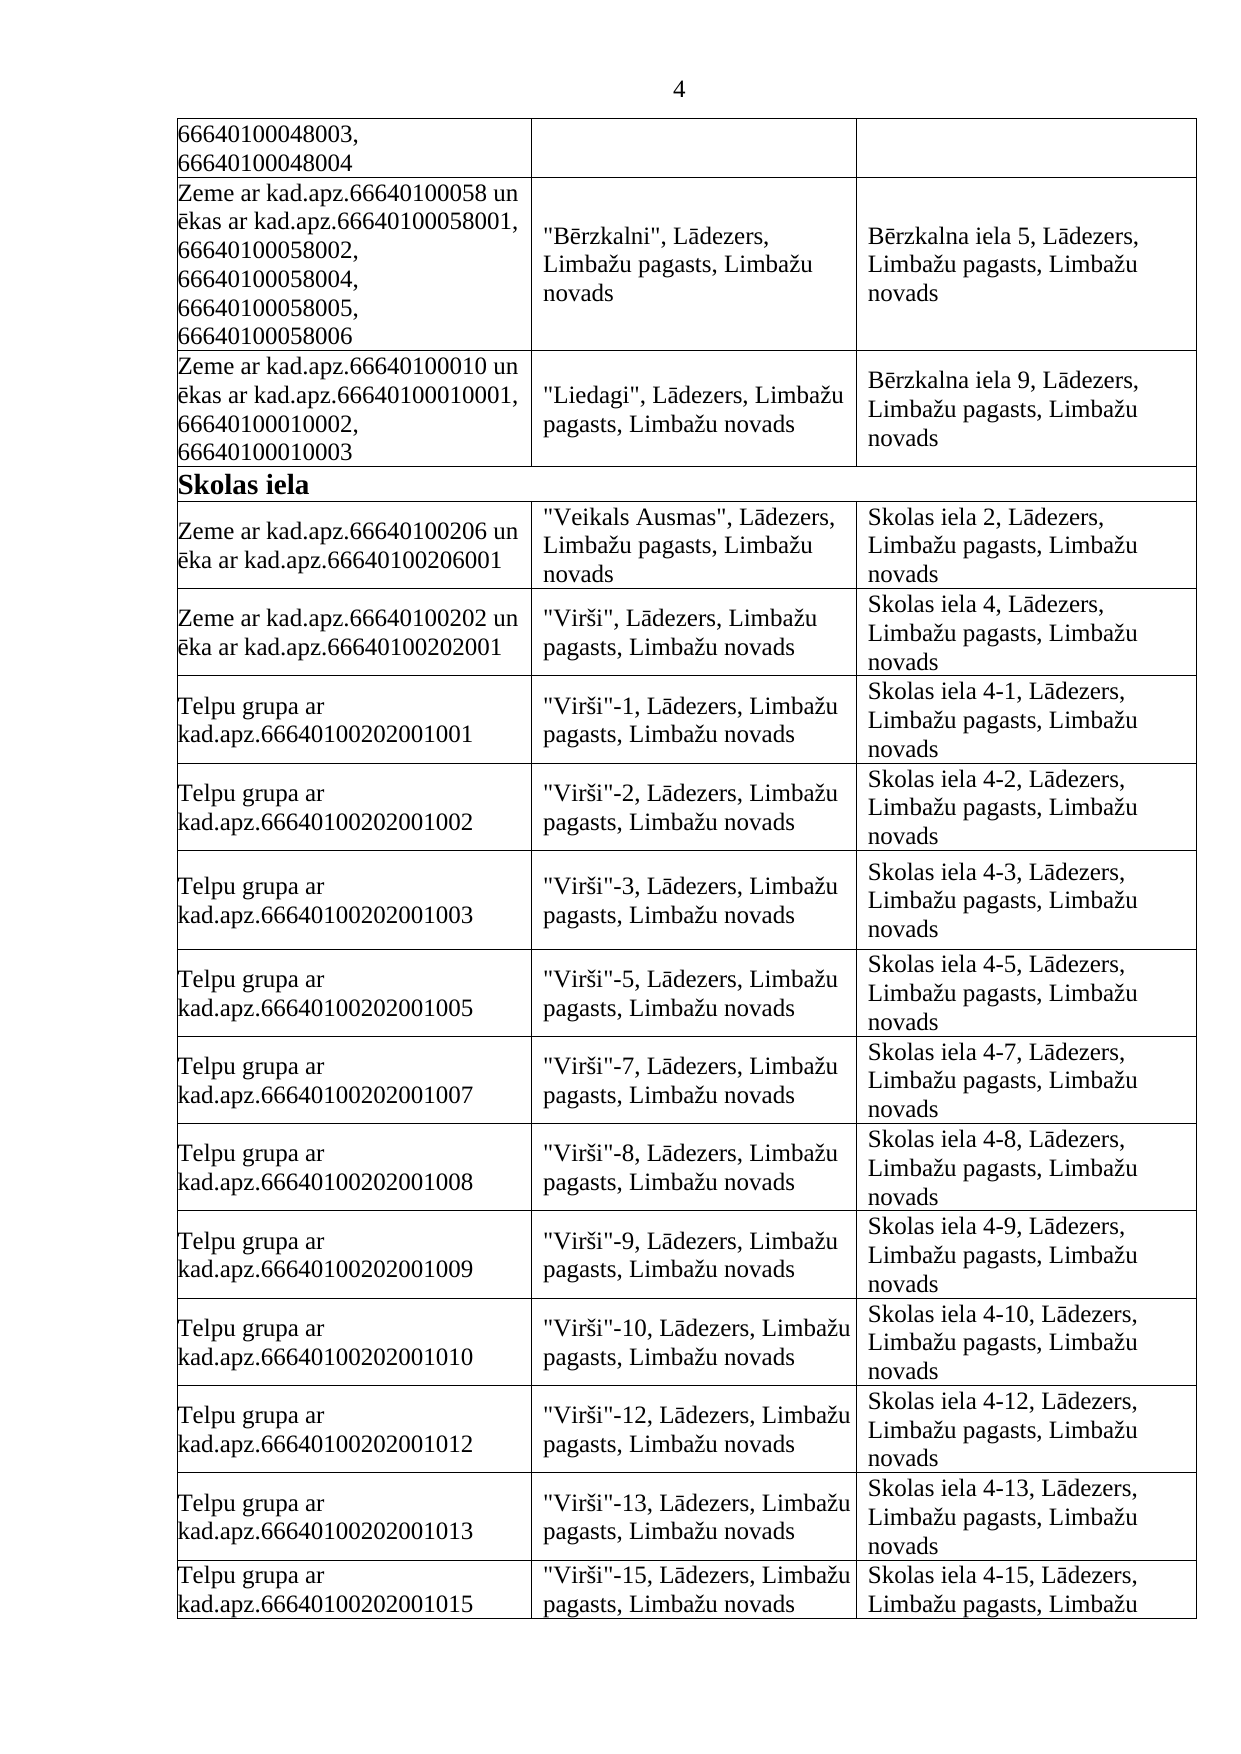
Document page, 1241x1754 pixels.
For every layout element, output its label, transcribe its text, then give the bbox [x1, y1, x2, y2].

table_cell Telpu grupa ar kad.apz.66640100202001012 [178, 1386, 531, 1472]
table_cell Skolas iela 4-13, Lādezers, Limbažu pagasts, Limbažu novads [857, 1473, 1196, 1559]
table_cell Skolas iela [178, 467, 1196, 501]
table_cell Telpu grupa ar kad.apz.66640100202001008 [178, 1124, 531, 1210]
table_cell "Virši"-9, Lādezers, Limbažu pagasts, Limbažu novads [532, 1211, 856, 1298]
table_cell Telpu grupa ar kad.apz.66640100202001010 [178, 1299, 531, 1385]
table_cell Zeme ar kad.apz.66640100206 un ēka ar kad.apz.66640100206001 [178, 502, 531, 588]
table_cell Telpu grupa ar kad.apz.66640100202001005 [178, 950, 531, 1036]
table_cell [178, 1561, 531, 1618]
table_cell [532, 1561, 856, 1618]
table_cell Skolas iela 4, Lādezers, Limbažu pagasts, Limbažu novads [857, 589, 1196, 675]
table_cell "Virši"-7, Lādezers, Limbažu pagasts, Limbažu novads [532, 1037, 856, 1123]
table_cell Telpu grupa ar kad.apz.66640100202001001 [178, 676, 531, 763]
table_cell Skolas iela 4-1, Lādezers, Limbažu pagasts, Limbažu novads [857, 676, 1196, 763]
table_cell Bērzkalna iela 5, Lādezers, Limbažu pagasts, Limbažu novads [857, 178, 1196, 350]
table_cell Skolas iela 4-3, Lādezers, Limbažu pagasts, Limbažu novads [857, 851, 1196, 948]
table_cell Skolas iela 4-9, Lādezers, Limbažu pagasts, Limbažu novads [857, 1211, 1196, 1298]
table_cell "Veikals Ausmas", Lādezers, Limbažu pagasts, Limbažu novads [532, 502, 856, 588]
table_cell "Liedagi", Lādezers, Limbažu pagasts, Limbažu novads [532, 351, 856, 466]
table_cell Skolas iela 4-7, Lādezers, Limbažu pagasts, Limbažu novads [857, 1037, 1196, 1123]
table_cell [857, 119, 1196, 177]
table_cell Skolas iela 4-10, Lādezers, Limbažu pagasts, Limbažu novads [857, 1299, 1196, 1385]
table_cell Zeme ar kad.apz.66640100058 un ēkas ar kad.apz.66640100058001, 66640100058002, 66640100058004, 66640100058005, 66640100058006 [178, 178, 531, 350]
table_cell Skolas iela 4-12, Lādezers, Limbažu pagasts, Limbažu novads [857, 1386, 1196, 1472]
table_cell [532, 119, 856, 177]
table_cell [178, 119, 531, 177]
table_cell "Virši"-2, Lādezers, Limbažu pagasts, Limbažu novads [532, 764, 856, 850]
table_cell Skolas iela 2, Lādezers, Limbažu pagasts, Limbažu novads [857, 502, 1196, 588]
table_cell Zeme ar kad.apz.66640100010 un ēkas ar kad.apz.66640100010001, 66640100010002, 66640100010003 [178, 351, 531, 466]
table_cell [857, 1561, 1196, 1618]
table_cell "Bērzkalni", Lādezers, Limbažu pagasts, Limbažu novads [532, 178, 856, 350]
table_cell Skolas iela 4-8, Lādezers, Limbažu pagasts, Limbažu novads [857, 1124, 1196, 1210]
table_cell Bērzkalna iela 9, Lādezers, Limbažu pagasts, Limbažu novads [857, 351, 1196, 466]
table_cell "Virši"-1, Lādezers, Limbažu pagasts, Limbažu novads [532, 676, 856, 763]
table_cell Telpu grupa ar kad.apz.66640100202001002 [178, 764, 531, 850]
table_cell Skolas iela 4-5, Lādezers, Limbažu pagasts, Limbažu novads [857, 950, 1196, 1036]
table_cell Telpu grupa ar kad.apz.66640100202001009 [178, 1211, 531, 1298]
table_cell Zeme ar kad.apz.66640100202 un ēka ar kad.apz.66640100202001 [178, 589, 531, 675]
table_cell "Virši"-10, Lādezers, Limbažu pagasts, Limbažu novads [532, 1299, 856, 1385]
table_cell "Virši", Lādezers, Limbažu pagasts, Limbažu novads [532, 589, 856, 675]
table_cell Telpu grupa ar kad.apz.66640100202001003 [178, 851, 531, 948]
table_cell Telpu grupa ar kad.apz.66640100202001013 [178, 1473, 531, 1559]
table_cell Telpu grupa ar kad.apz.66640100202001007 [178, 1037, 531, 1123]
table_cell "Virši"-12, Lādezers, Limbažu pagasts, Limbažu novads [532, 1386, 856, 1472]
table_cell Skolas iela 4-2, Lādezers, Limbažu pagasts, Limbažu novads [857, 764, 1196, 850]
table_cell "Virši"-13, Lādezers, Limbažu pagasts, Limbažu novads [532, 1473, 856, 1559]
table_cell "Virši"-5, Lādezers, Limbažu pagasts, Limbažu novads [532, 950, 856, 1036]
table_cell "Virši"-3, Lādezers, Limbažu pagasts, Limbažu novads [532, 851, 856, 948]
table_cell "Virši"-8, Lādezers, Limbažu pagasts, Limbažu novads [532, 1124, 856, 1210]
